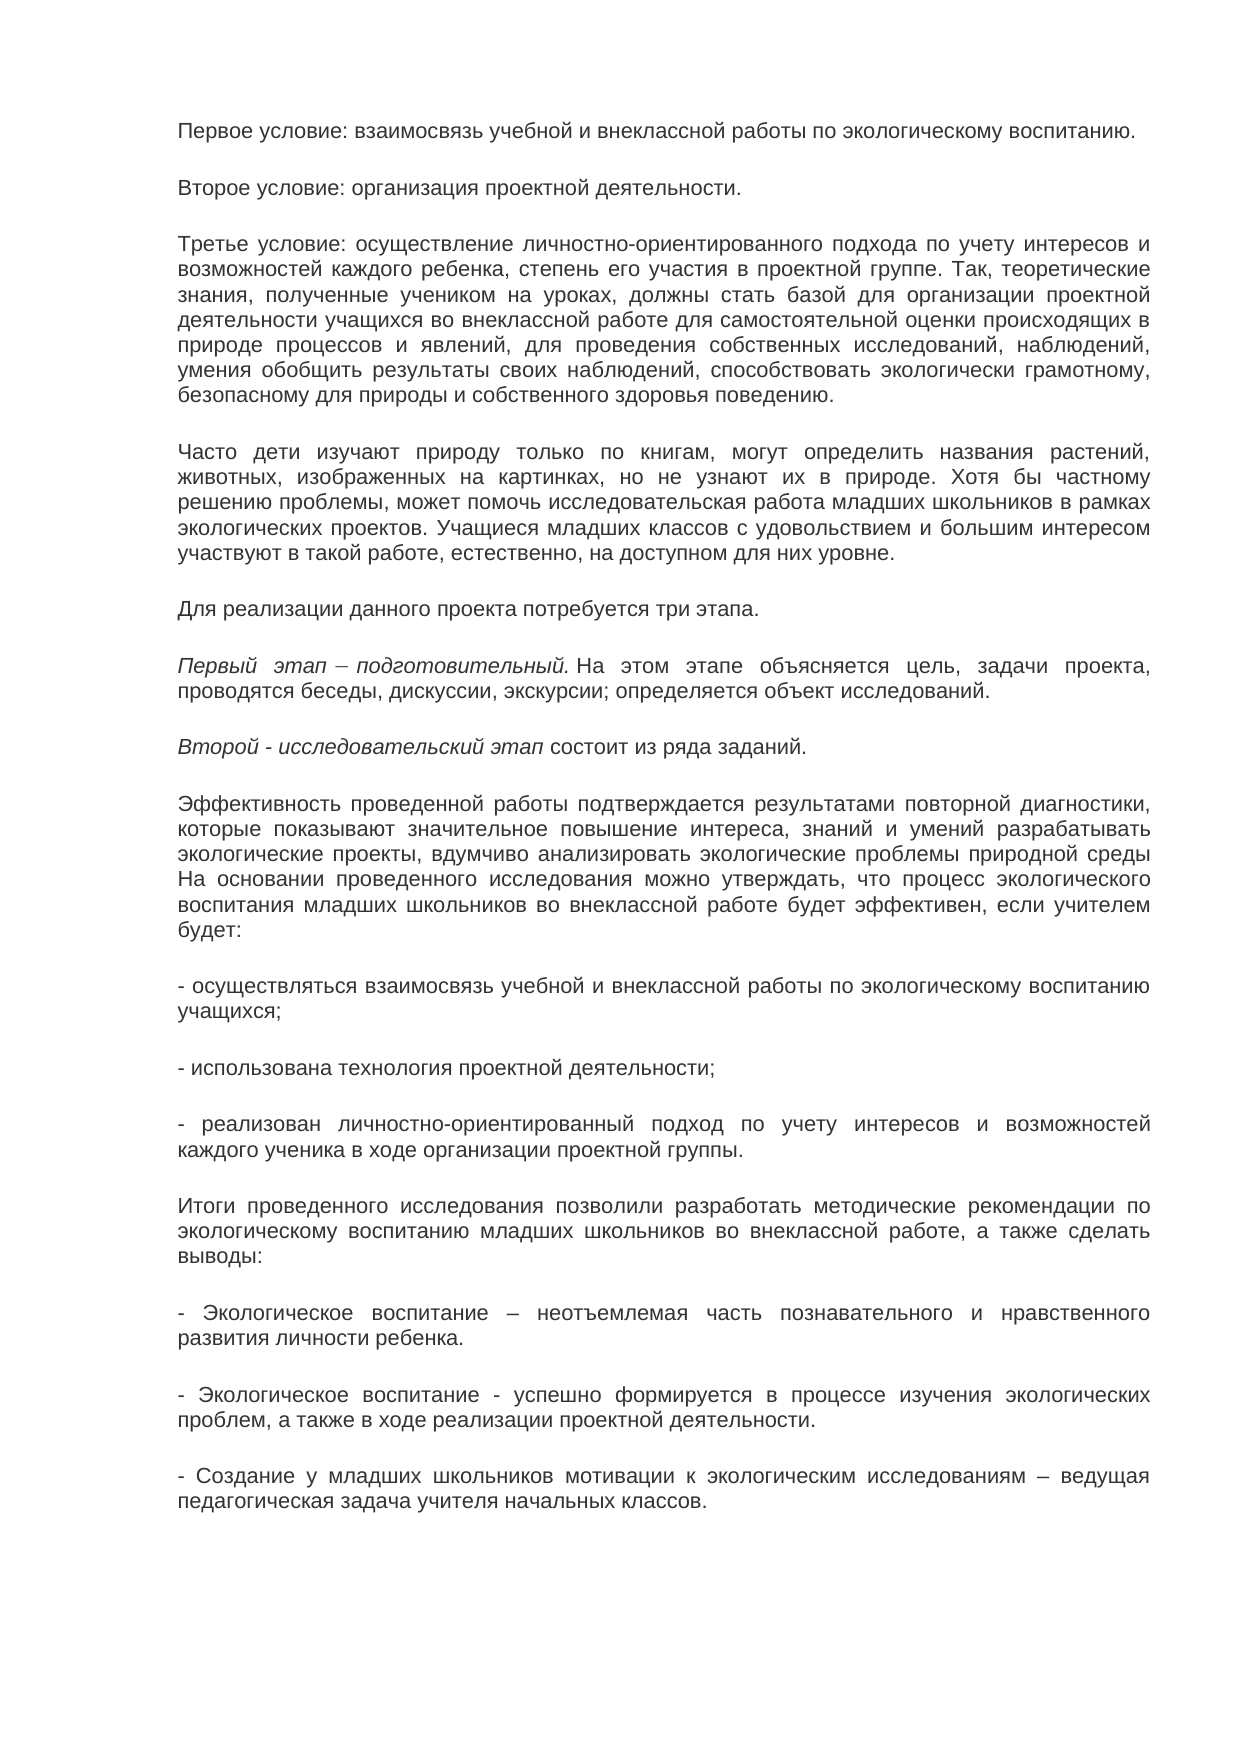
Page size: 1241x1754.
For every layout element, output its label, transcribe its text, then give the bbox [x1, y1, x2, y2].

text - использована технология проектной деятельности; [177, 1055, 1152, 1080]
text Первый этап подготовительный. На этом этапе объясняется цель, задачи проекта, проводятся беседы, дискуссии, экскурсии; определяется объект исследований. [177, 652, 1152, 703]
text Второе условие: организация проектной деятельности. [177, 174, 1152, 200]
text Третье условие: осуществление личностно-ориентированного подхода по учету интересов и возможностей каждого ребенка, степень его участия в проектной группе. Так, теоретические знания, полученные учеником на уроках, должны стать базой для организации проектной деятельности учащихся во внеклассной работе для самостоятельной оценки происходящих в природе процессов и явлений, для проведения собственных исследований, наблюдений, умения обобщить результаты своих наблюдений, способствовать экологически грамотному, безопасному для природы и собственного здоровья поведению. [177, 231, 1152, 407]
text - осуществляться взаимосвязь учебной и внеклассной работы по экологическому воспитанию учащихся; [177, 973, 1152, 1023]
text Первое условие: взаимосвязь учебной и внеклассной работы по экологическому воспитанию. [177, 118, 1152, 143]
text Часто дети изучают природу только по книгам, могут определить названия растений, животных, изображенных на картинках, но не узнают их в природе. Хотя бы частному решению проблемы, может помочь исследовательская работа младших школьников в рамках экологических проектов. Учащиеся младших классов с удовольствием и большим интересом участвуют в такой работе, естественно, на доступном для них уровне. [177, 439, 1152, 565]
text - Создание у младших школьников мотивации к экологическим исследованиям – ведущая педагогическая задача учителя начальных классов. [177, 1463, 1152, 1513]
text Для реализации данного проекта потребуется три этапа. [177, 596, 1152, 621]
text - реализован личностно-ориентированный подход по учету интересов и возможностей каждого ученика в ходе организации проектной группы. [177, 1111, 1152, 1162]
text Эффективность проведенной работы подтверждается результатами повторной диагностики, которые показывают значительное повышение интереса, знаний и умений разрабатывать экологические проекты, вдумчиво анализировать экологические проблемы природной среды На основании проведенного исследования можно утверждать, что процесс экологического воспитания младших школьников во внеклассной работе будет эффективен, если учителем будет: [177, 791, 1152, 942]
text Итоги проведенного исследования позволили разработать методические рекомендации по экологическому воспитанию младших школьников во внеклассной работе, а также сделать выводы: [177, 1193, 1152, 1268]
text - Экологическое воспитание – неотъемлемая часть познавательного и нравственного развития личности ребенка. [177, 1300, 1152, 1350]
text Второй - исследовательский этап состоит из ряда заданий. [177, 734, 1152, 759]
text - Экологическое воспитание - успешно формируется в процессе изучения экологических проблем, а также в ходе реализации проектной деятельности. [177, 1381, 1152, 1432]
